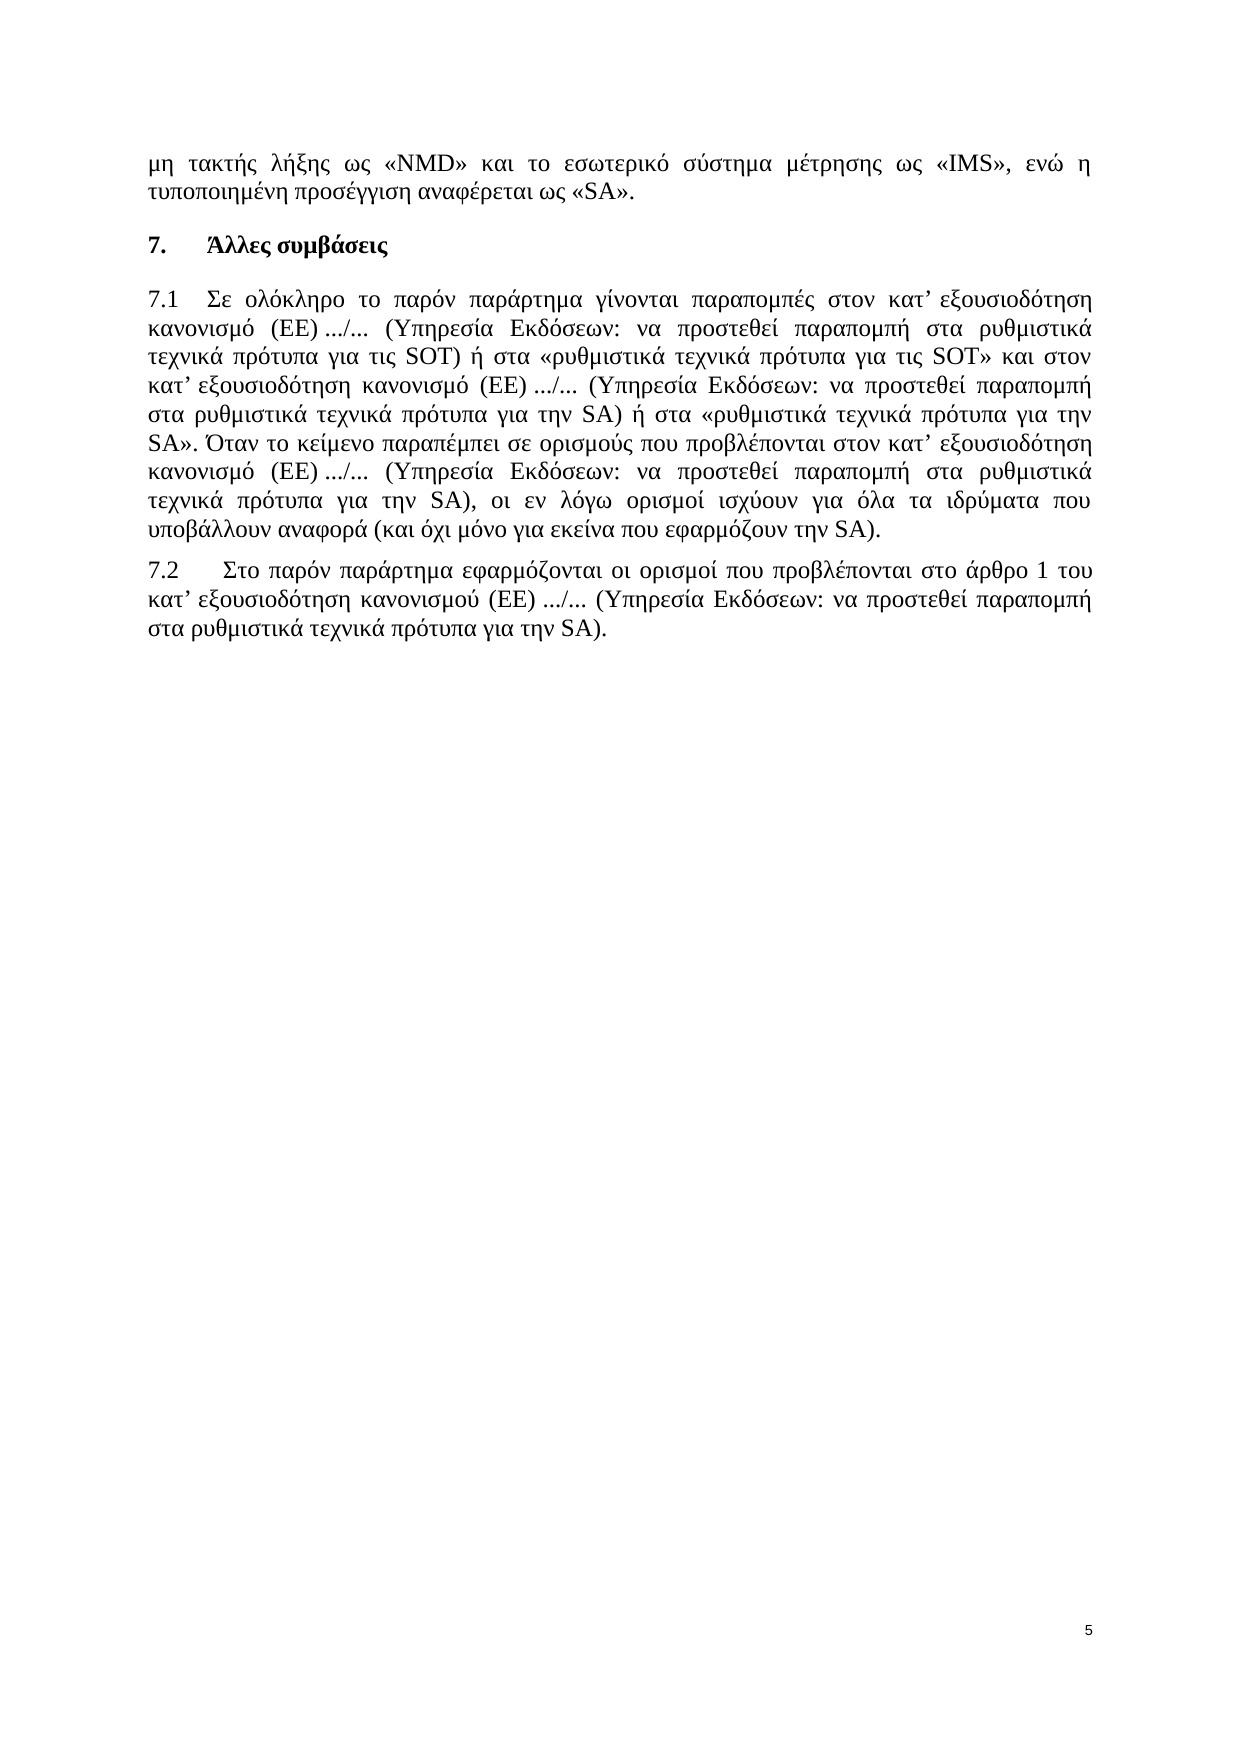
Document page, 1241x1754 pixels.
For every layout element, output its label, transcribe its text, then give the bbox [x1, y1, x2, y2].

text 7.1 Σε ολόκληρο το παρόν παράρτημα γίνονται παραπομπές στον κατ’ εξουσιοδότηση κανονισμό (ΕΕ) .../... (Υπηρεσία Εκδόσεων: να προστεθεί παραπομπή στα ρυθμιστικά τεχνικά πρότυπα για τις SOT) ή στα «ρυθμιστικά τεχνικά πρότυπα για τις SOT» και στον κατ’ εξουσιοδότηση κανονισμό (ΕΕ) .../... (Υπηρεσία Εκδόσεων: να προστεθεί παραπομπή στα ρυθμιστικά τεχνικά πρότυπα για την SA) ή στα «ρυθμιστικά τεχνικά πρότυπα για την SA». Όταν το κείμενο παραπέμπει σε ορισμούς που προβλέπονται στον κατ’ εξουσιοδότηση κανονισμό (ΕΕ) .../... (Υπηρεσία Εκδόσεων: να προστεθεί παραπομπή στα ρυθμιστικά τεχνικά πρότυπα για την SA), οι εν λόγω ορισμοί ισχύουν για όλα τα ιδρύματα που υποβάλλουν αναφορά (και όχι μόνο για εκείνα που εφαρμόζουν την SA). [148, 284, 1093, 543]
list 7. Άλλες συμβάσεις [148, 230, 1093, 259]
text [148, 148, 1093, 205]
text 7.2 Στο παρόν παράρτημα εφαρμόζονται οι ορισμοί που προβλέπονται στο άρθρο 1 του κατ’ εξουσιοδότηση κανονισμού (ΕΕ) .../... (Υπηρεσία Εκδόσεων: να προστεθεί παραπομπή στα ρυθμιστικά τεχνικά πρότυπα για την SA). [148, 555, 1093, 641]
